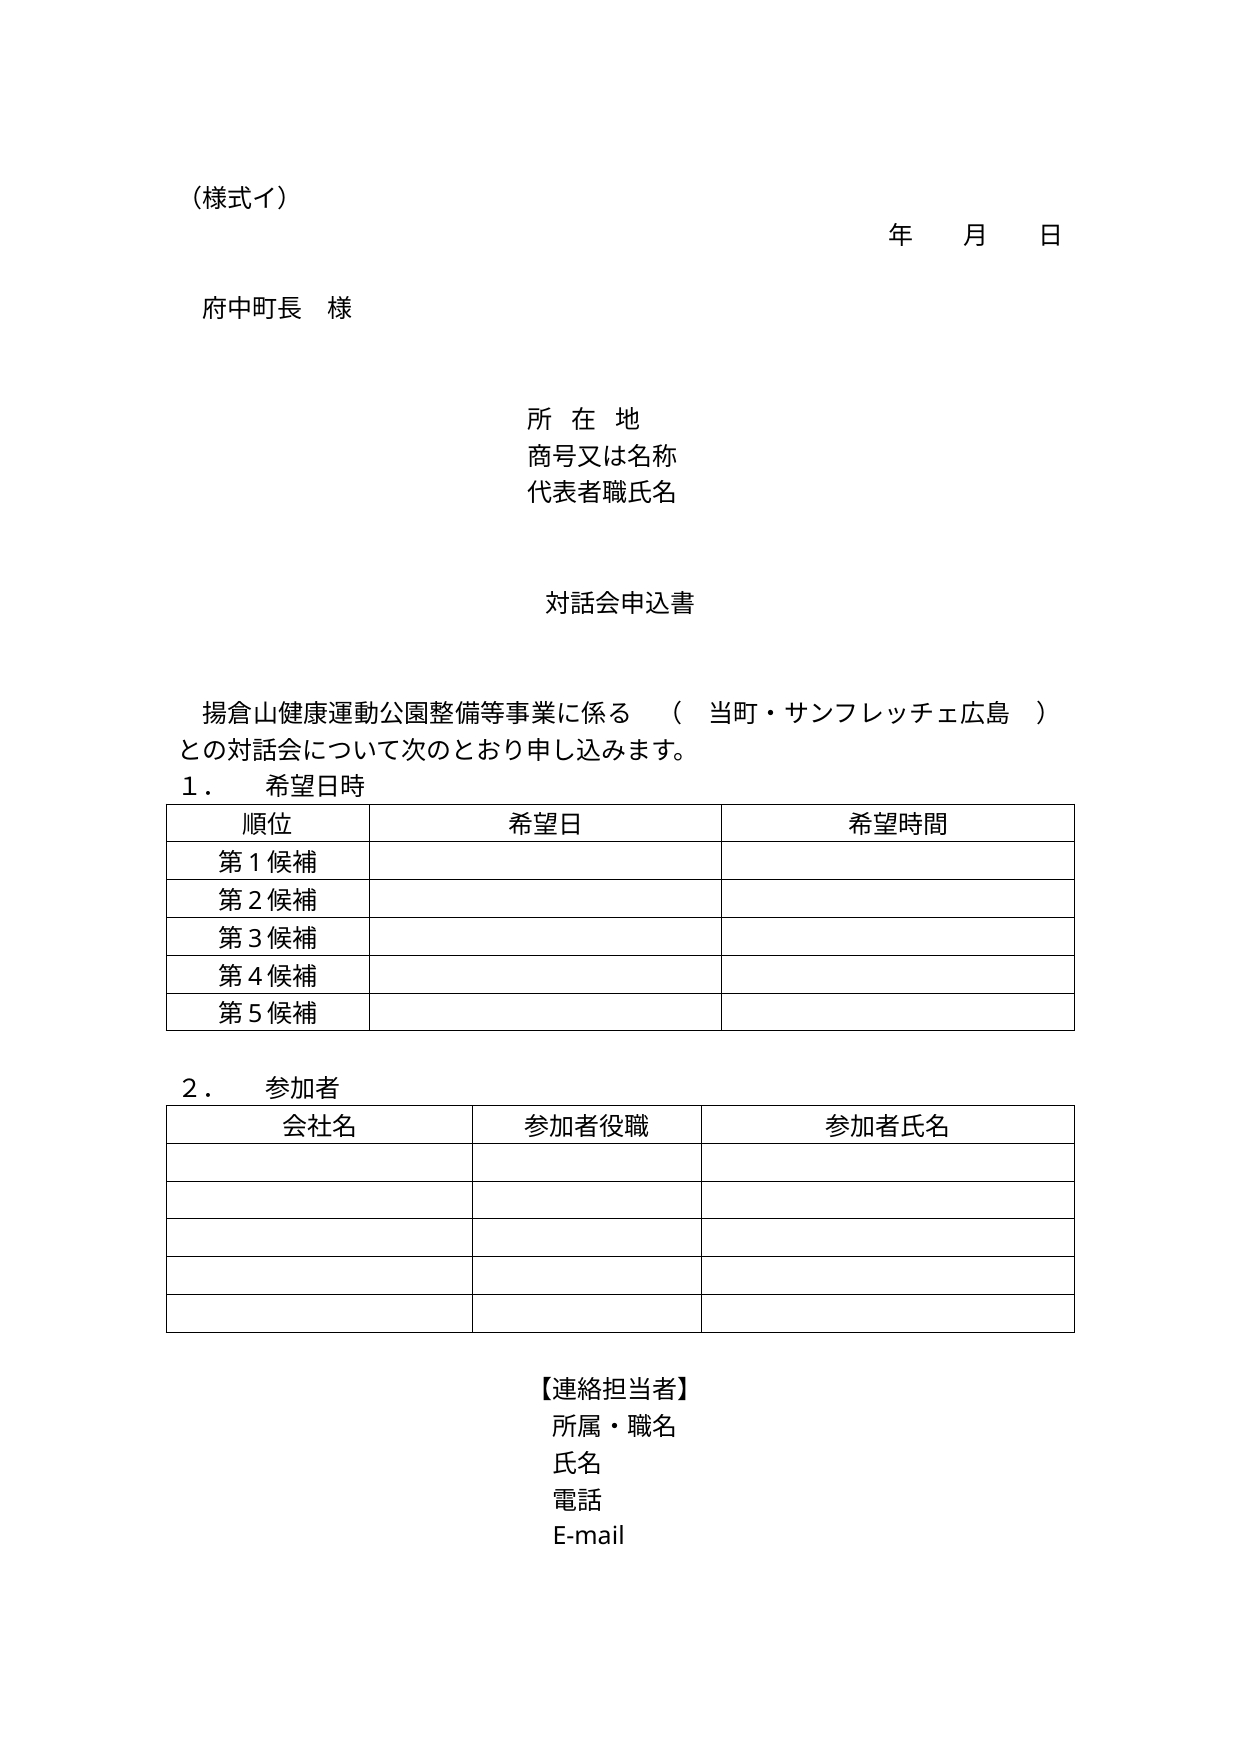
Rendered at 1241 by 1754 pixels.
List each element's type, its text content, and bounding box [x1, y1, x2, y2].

list 参加者 [177, 1068, 1063, 1105]
text 所在地 [527, 399, 1063, 436]
text （様式イ） [177, 178, 1063, 215]
list 希望日時 [177, 767, 1063, 803]
text 氏名 [527, 1443, 1063, 1480]
text 代表者職氏名 [352, 472, 1063, 509]
table_cell [370, 880, 721, 917]
text 【連絡担当者】 [527, 1369, 1063, 1406]
table_cell [473, 1257, 701, 1294]
table_header 希望日 [370, 805, 721, 841]
table_cell 第5候補 [167, 994, 369, 1030]
table_header 参加者役職 [473, 1106, 701, 1143]
table_cell [473, 1295, 701, 1332]
table_cell [370, 956, 721, 992]
table_cell [167, 1257, 472, 1294]
table_cell [370, 842, 721, 879]
text 電話 [527, 1480, 1063, 1517]
table_cell [702, 1144, 1074, 1181]
table_cell [167, 1182, 472, 1218]
table_cell 第2候補 [167, 880, 369, 917]
table_header 会社名 [167, 1106, 472, 1143]
table_cell [722, 918, 1074, 955]
text 商号又は名称 [352, 436, 1063, 472]
table_header 順位 [167, 805, 369, 841]
table_cell [473, 1182, 701, 1218]
table_cell [370, 918, 721, 955]
text 揚倉山健康運動公園整備等事業に係る （ 当町・サンフレッチェ広島 ） との対話会について次のとおり申し込みます。 [177, 693, 1063, 767]
table_cell [370, 994, 721, 1030]
table_cell [473, 1144, 701, 1181]
table_cell 第3候補 [167, 918, 369, 955]
table_cell [722, 994, 1074, 1030]
table_cell 第4候補 [167, 956, 369, 992]
table_cell [722, 956, 1074, 992]
table_cell [722, 880, 1074, 917]
text 対話会申込書 [177, 583, 1063, 619]
table_cell 第1候補 [167, 842, 369, 879]
text 府中町長 様 [177, 289, 1063, 325]
table_cell [473, 1219, 701, 1256]
table_header 希望時間 [722, 805, 1074, 841]
table_cell [167, 1144, 472, 1181]
table_cell [702, 1219, 1074, 1256]
table_cell [702, 1295, 1074, 1332]
table_cell [167, 1219, 472, 1256]
table_header 参加者氏名 [702, 1106, 1074, 1143]
table_cell [167, 1295, 472, 1332]
text E-mail [527, 1517, 1063, 1553]
table_cell [702, 1257, 1074, 1294]
text 所属・職名 [527, 1406, 1063, 1443]
table_cell [702, 1182, 1074, 1218]
text 年 月 日 [177, 215, 1063, 252]
table_cell [722, 842, 1074, 879]
